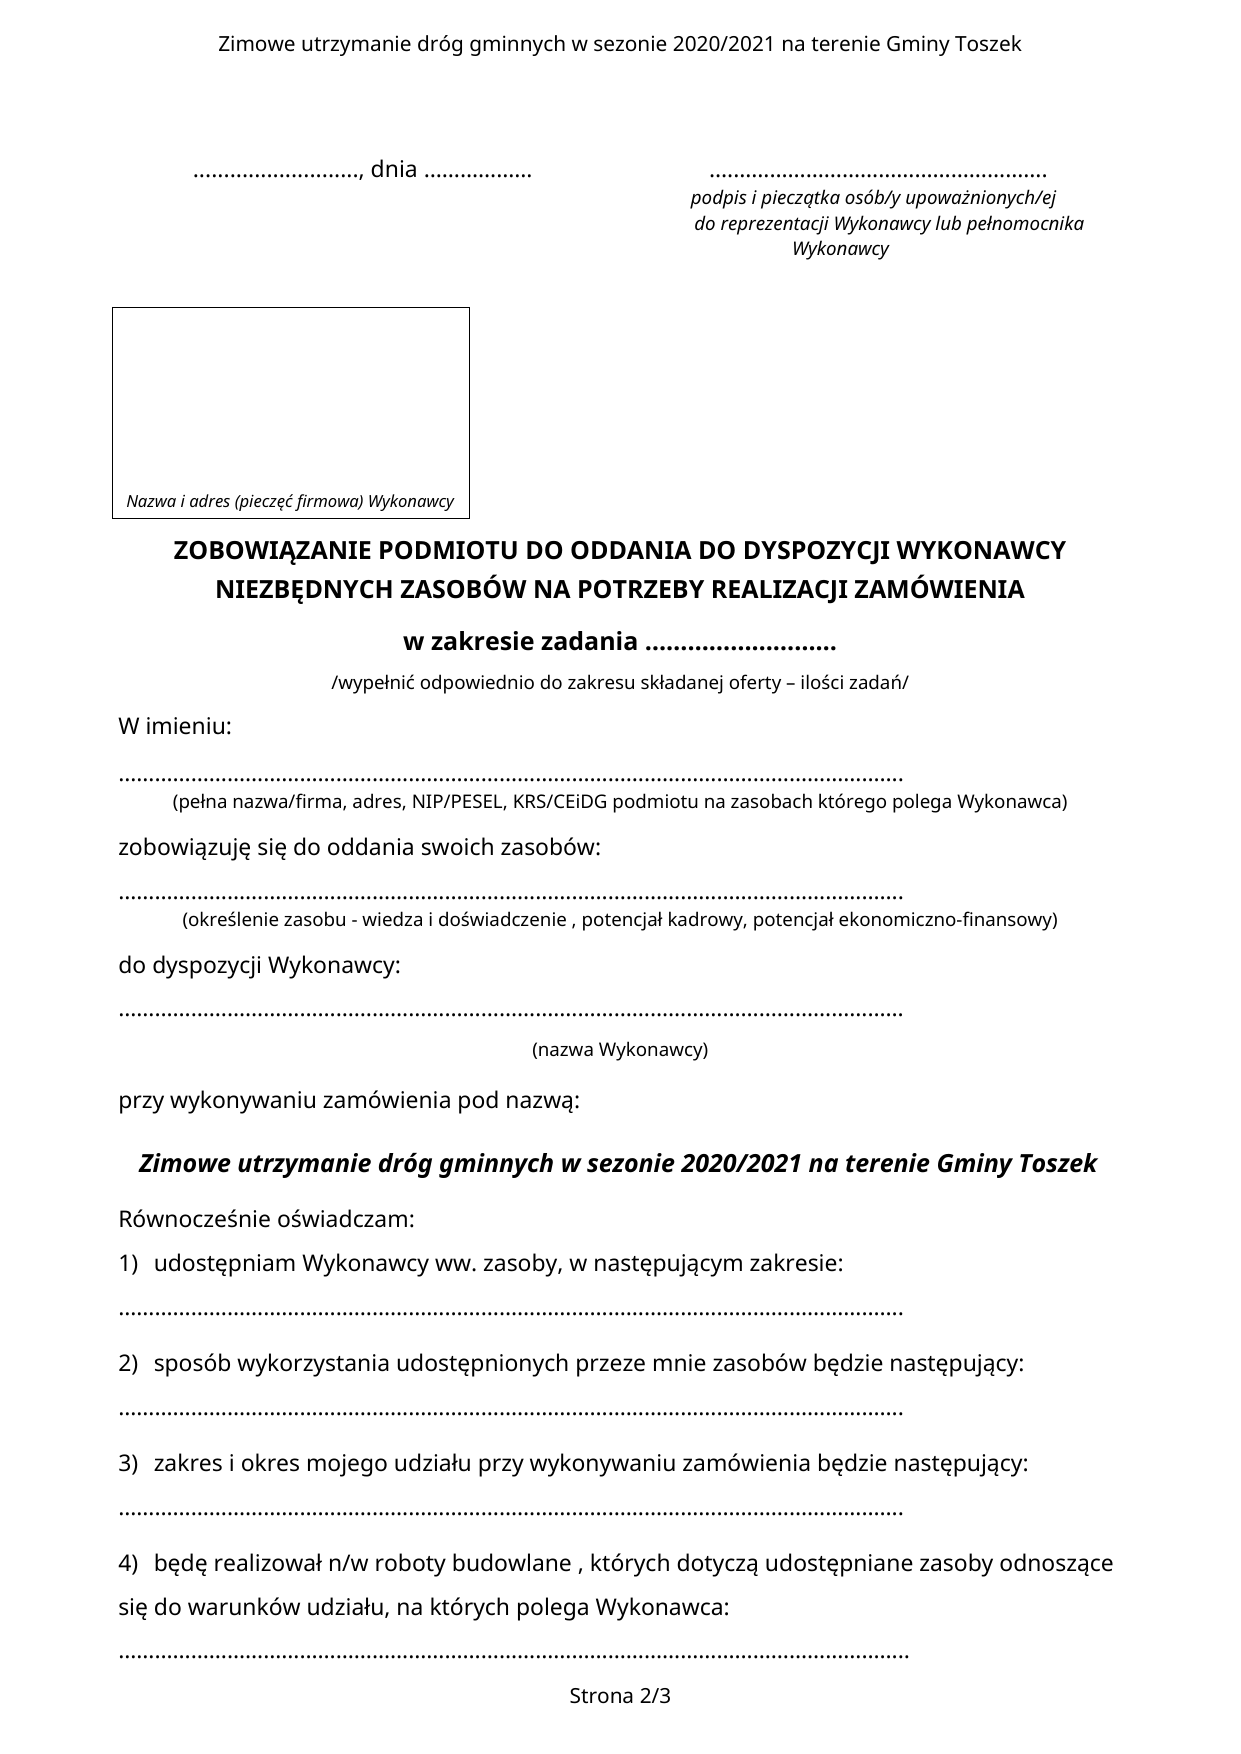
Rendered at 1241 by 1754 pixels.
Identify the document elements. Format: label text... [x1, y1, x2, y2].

text W imieniu: [118, 710, 1122, 742]
text Równocześnie oświadczam: [118, 1203, 1122, 1234]
text …………………………………………………………………………………………………………………. [118, 1491, 1122, 1522]
text do dyspozycji Wykonawcy: [118, 949, 1122, 980]
text ..........................., dnia ……………… .………………………………………………. [118, 153, 1122, 184]
list będę realizował n/w roboty budowlane , których dotyczą udostępniane zasoby odnoszące [118, 1547, 1122, 1578]
text się do warunków udziału, na których polega Wykonawca: [118, 1591, 1122, 1622]
text przy wykonywaniu zamówienia pod nazwą: [118, 1084, 1122, 1116]
text (pełna nazwa/firma, adres, NIP/PESEL, KRS/CEiDG podmiotu na zasobach którego polega Wykonawca) [118, 788, 1122, 814]
text ………………………………………………………………………………………………………………….. [118, 1634, 1122, 1666]
table_header Nazwa i adres (pieczęć firmowa) Wykonawcy [113, 308, 469, 518]
text …………………………………………………………………………………………………………………. [118, 1291, 1122, 1322]
text …………………………………………………………………………………………………………………. [118, 1391, 1122, 1422]
text …………………………………………………………………………………………………………………. [118, 757, 1122, 788]
text (określenie zasobu - wiedza i doświadczenie , potencjał kadrowy, potencjał ekonomiczno-finansowy) [118, 906, 1122, 932]
text /wypełnić odpowiednio do zakresu składanej oferty – ilości zadań/ [118, 670, 1122, 695]
text ZOBOWIĄZANIE PODMIOTU DO ODDANIA DO DYSPOZYCJI WYKONAWCY NIEZBĘDNYCH ZASOBÓW NA POTRZEBY REALIZACJI ZAMÓWIENIA [118, 532, 1122, 606]
text podpis i pieczątka osób/y upoważnionych/ej do reprezentacji Wykonawcy lub pełnomocnika Wykonawcy [561, 184, 1122, 261]
text zobowiązuję się do oddania swoich zasobów: [118, 831, 1122, 862]
list sposób wykorzystania udostępnionych przeze mnie zasobów będzie następujący: [118, 1347, 1122, 1378]
text …………………………………………………………….…………………………………………………… [118, 992, 1122, 1024]
text (nazwa Wykonawcy) [118, 1036, 1122, 1062]
text …………………………………………………………………………………………………………………. [118, 875, 1122, 906]
list zakres i okres mojego udziału przy wykonywaniu zamówienia będzie następujący: [118, 1447, 1122, 1478]
text Zimowe utrzymanie dróg gminnych w sezonie 2020/2021 na terenie Gminy Toszek [118, 1145, 1122, 1179]
list udostępniam Wykonawcy ww. zasoby, w następującym zakresie: [118, 1247, 1122, 1278]
text w zakresie zadania ……………………… [118, 623, 1122, 657]
